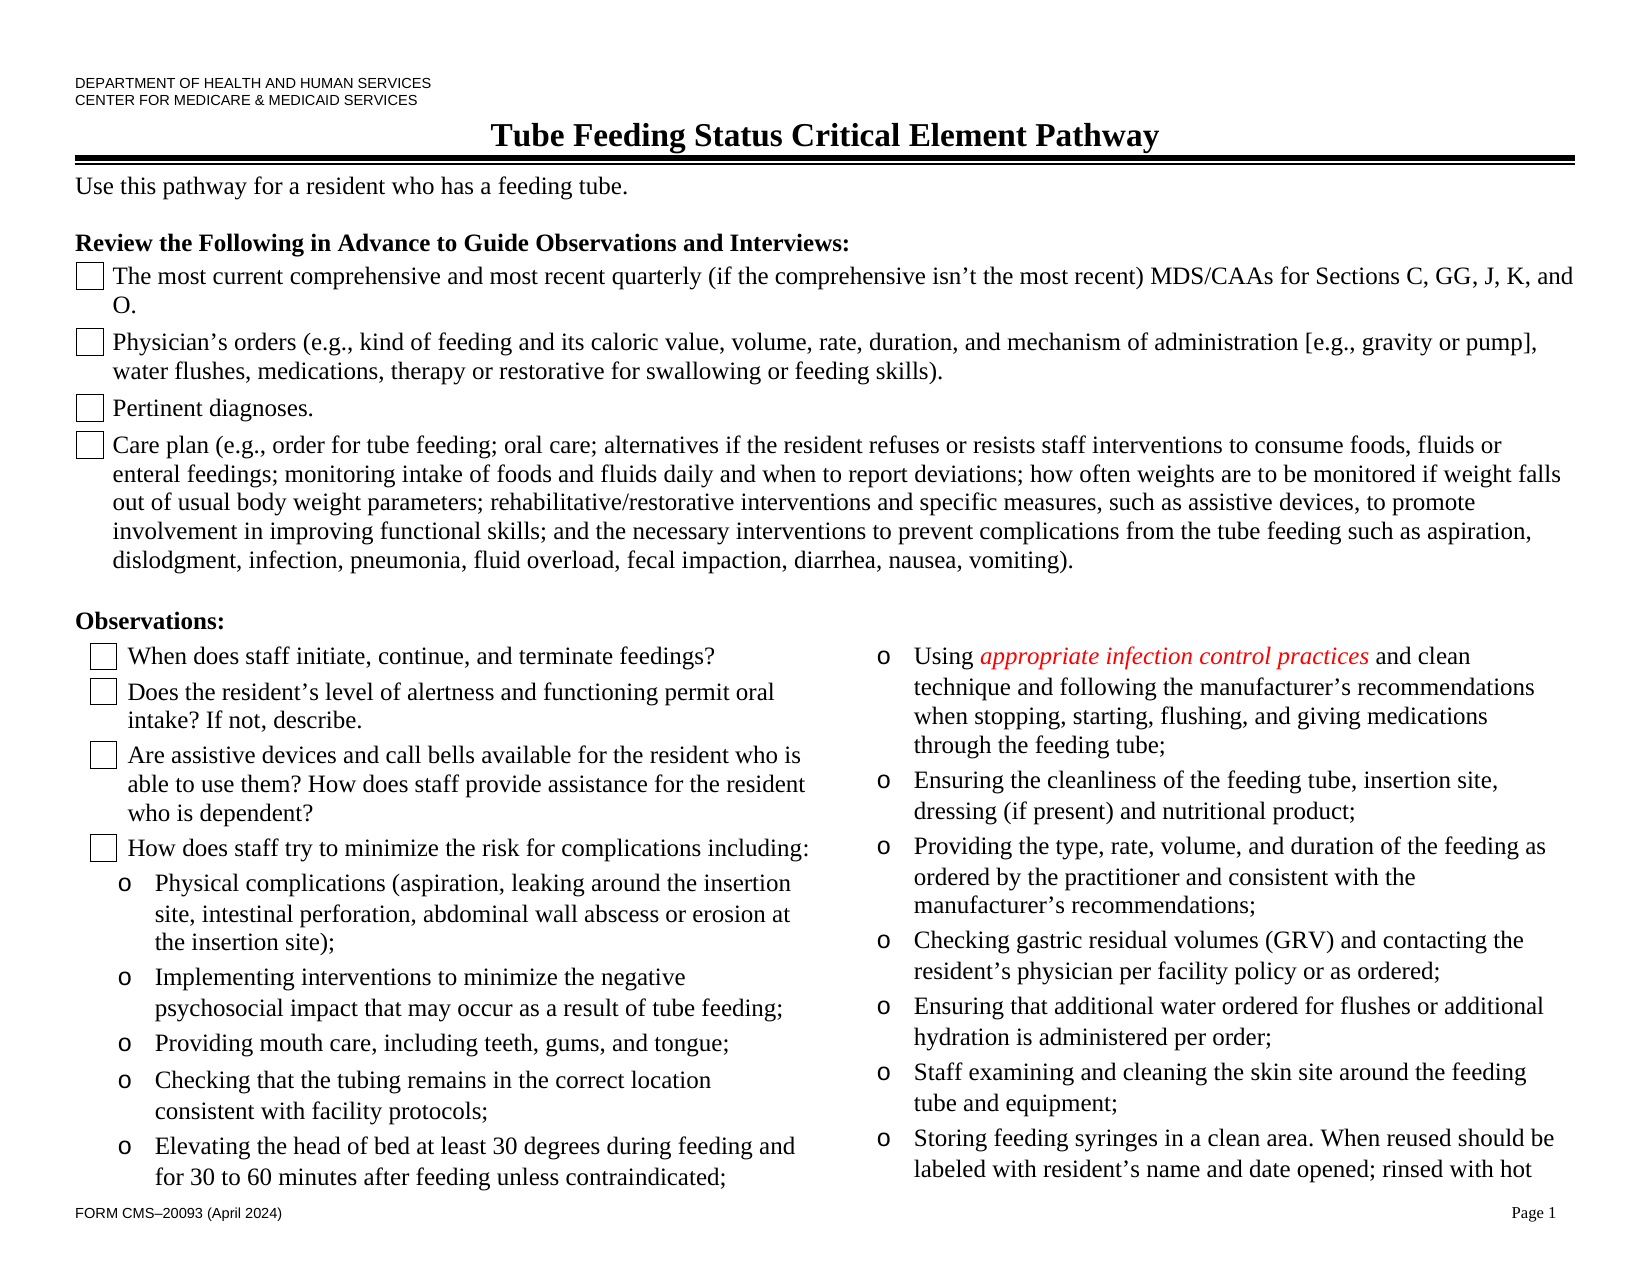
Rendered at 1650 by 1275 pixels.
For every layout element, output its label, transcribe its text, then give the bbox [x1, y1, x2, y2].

text Physician’s orders (e.g., kind of feeding and its caloric value, volume, rate, duration, and mechanism of administration [e.g., gravity or pump], water flushes, medications, therapy or restorative for swallowing or feeding skills). [75, 327, 1575, 384]
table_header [825, 635, 1575, 1191]
text Observations: [75, 607, 1575, 635]
text Use this pathway for a resident who has a feeding tube. [75, 171, 1575, 199]
text Care plan (e.g., order for tube feeding; oral care; alternatives if the resident refuses or resists staff interventions to consume foods, fluids or enteral feedings; monitoring intake of foods and fluids daily and when to report deviations; how often weights are to be monitored if weight falls out of usual body weight parameters; rehabilitative/restorative interventions and specific measures, such as assistive devices, to promote involvement in improving functional skills; and the necessary interventions to prevent complications from the tube feeding such as aspiration, dislodgment, infection, pneumonia, fluid overload, fecal impaction, diarrhea, nausea, vomiting). [75, 430, 1575, 574]
text Pertinent diagnoses. [75, 393, 1575, 422]
text The most current comprehensive and most recent quarterly (if the comprehensive isn’t the most recent) MDS/CAAs for Sections C, GG, J, K, and O. [75, 261, 1575, 319]
text Review the Following in Advance to Guide Observations and Interviews: [75, 228, 1575, 257]
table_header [66, 635, 825, 1191]
